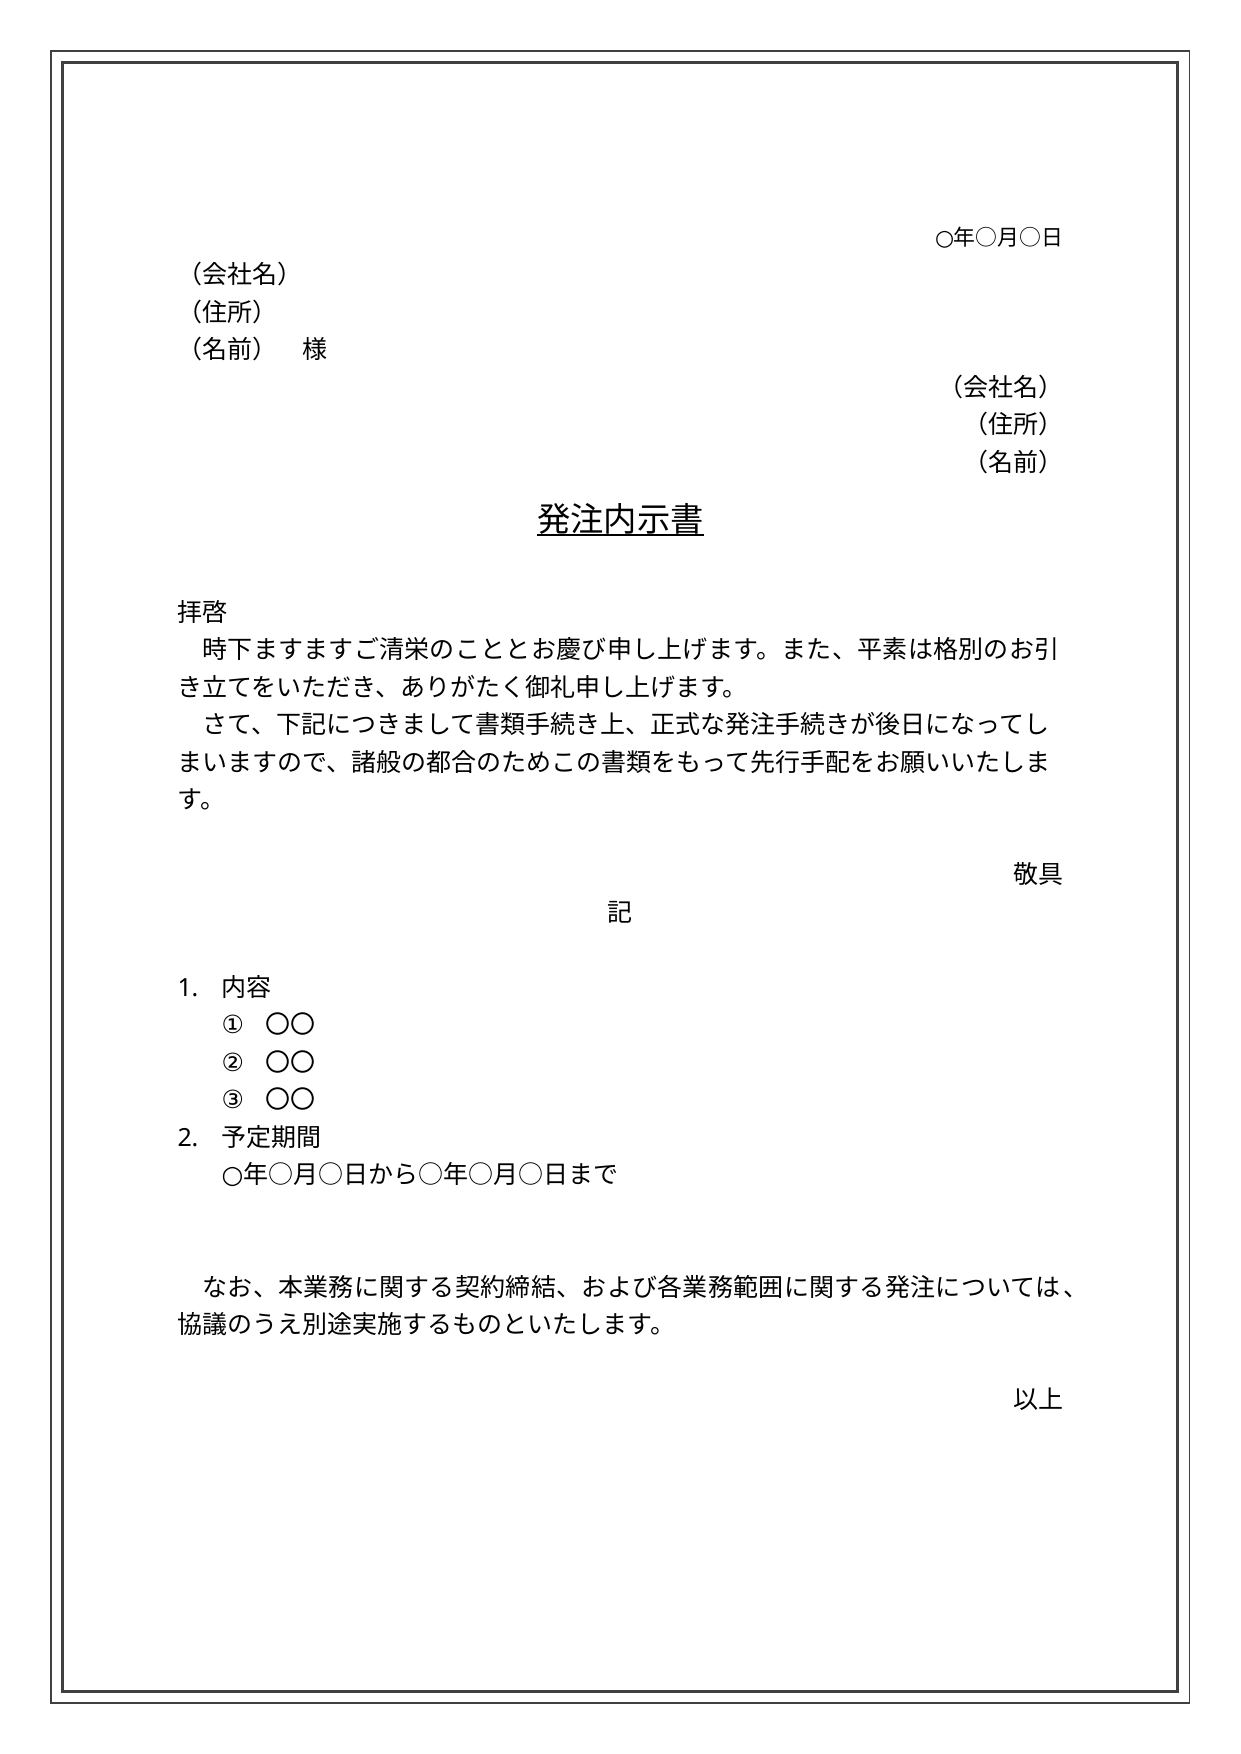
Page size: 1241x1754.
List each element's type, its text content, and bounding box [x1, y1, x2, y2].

list 内容 [177, 967, 1063, 1004]
list 〇〇 [221, 1004, 1063, 1042]
subtitle 記 [177, 892, 1063, 929]
list 〇〇 [221, 1079, 1063, 1117]
text （会社名） [177, 254, 1063, 292]
text （住所） [177, 292, 1063, 329]
list 予定期間 [177, 1117, 1063, 1154]
text なお、本業務に関する契約締結、および各業務範囲に関する発注については、協議のうえ別途実施するものといたします。 [177, 1267, 1063, 1342]
list ○年○月○日から○年○月○日まで [221, 1154, 1063, 1192]
text 敬具 [177, 854, 1063, 892]
text （名前） 様 [177, 329, 1063, 367]
text ○年○月○日 [177, 217, 1063, 254]
text （名前） [177, 442, 1063, 479]
list 〇〇 [221, 1042, 1063, 1079]
text 時下ますますご清栄のこととお慶び申し上げます。また、平素は格別のお引き立てをいただき、ありがたく御礼申し上げます。 [177, 629, 1063, 704]
text 発注内示書 [177, 479, 1063, 554]
text 以上 [177, 1379, 1063, 1417]
text 拝啓 [177, 592, 1063, 629]
text （住所） [177, 404, 1063, 442]
text さて、下記につきまして書類手続き上、正式な発注手続きが後日になってしまいますので、諸般の都合のためこの書類をもって先行手配をお願いいたします。 [177, 704, 1063, 817]
text （会社名） [177, 367, 1063, 404]
